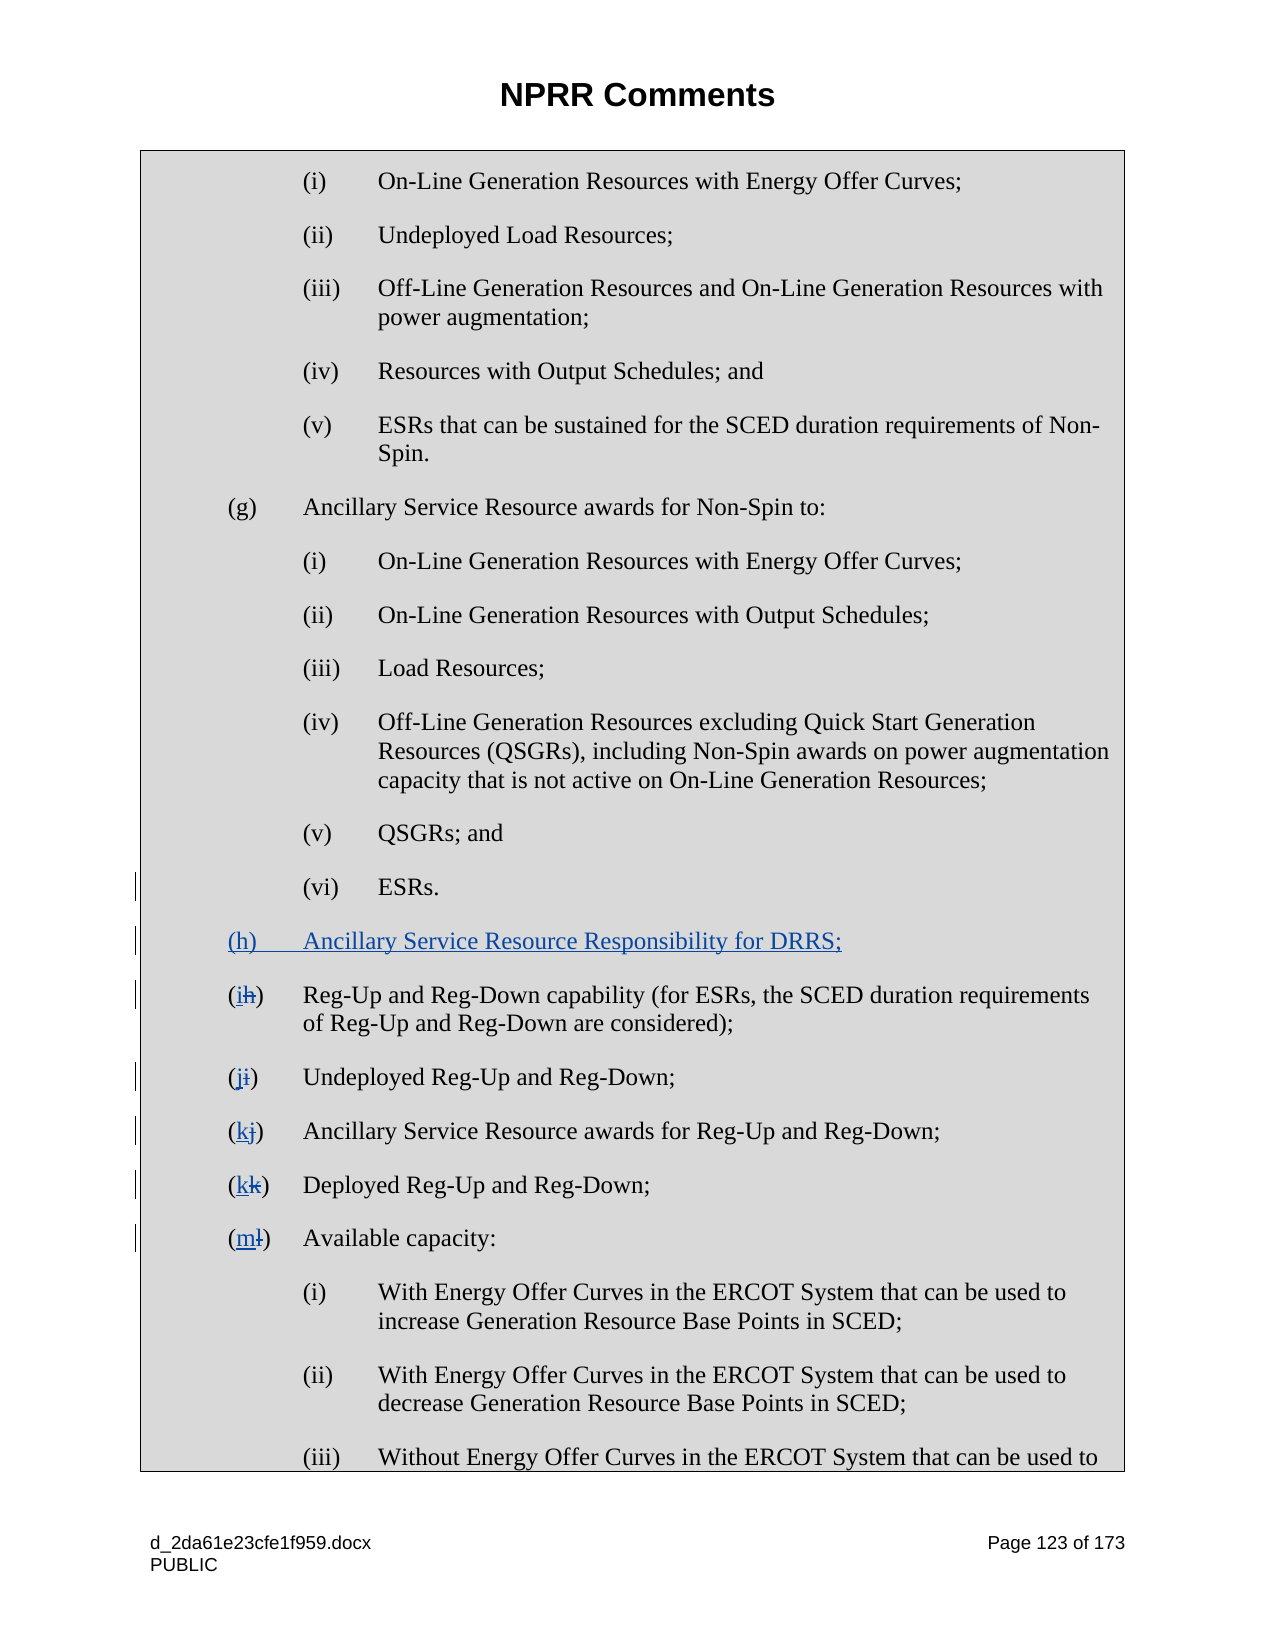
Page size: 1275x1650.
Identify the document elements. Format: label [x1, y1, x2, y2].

table_header [141, 151, 1124, 1471]
